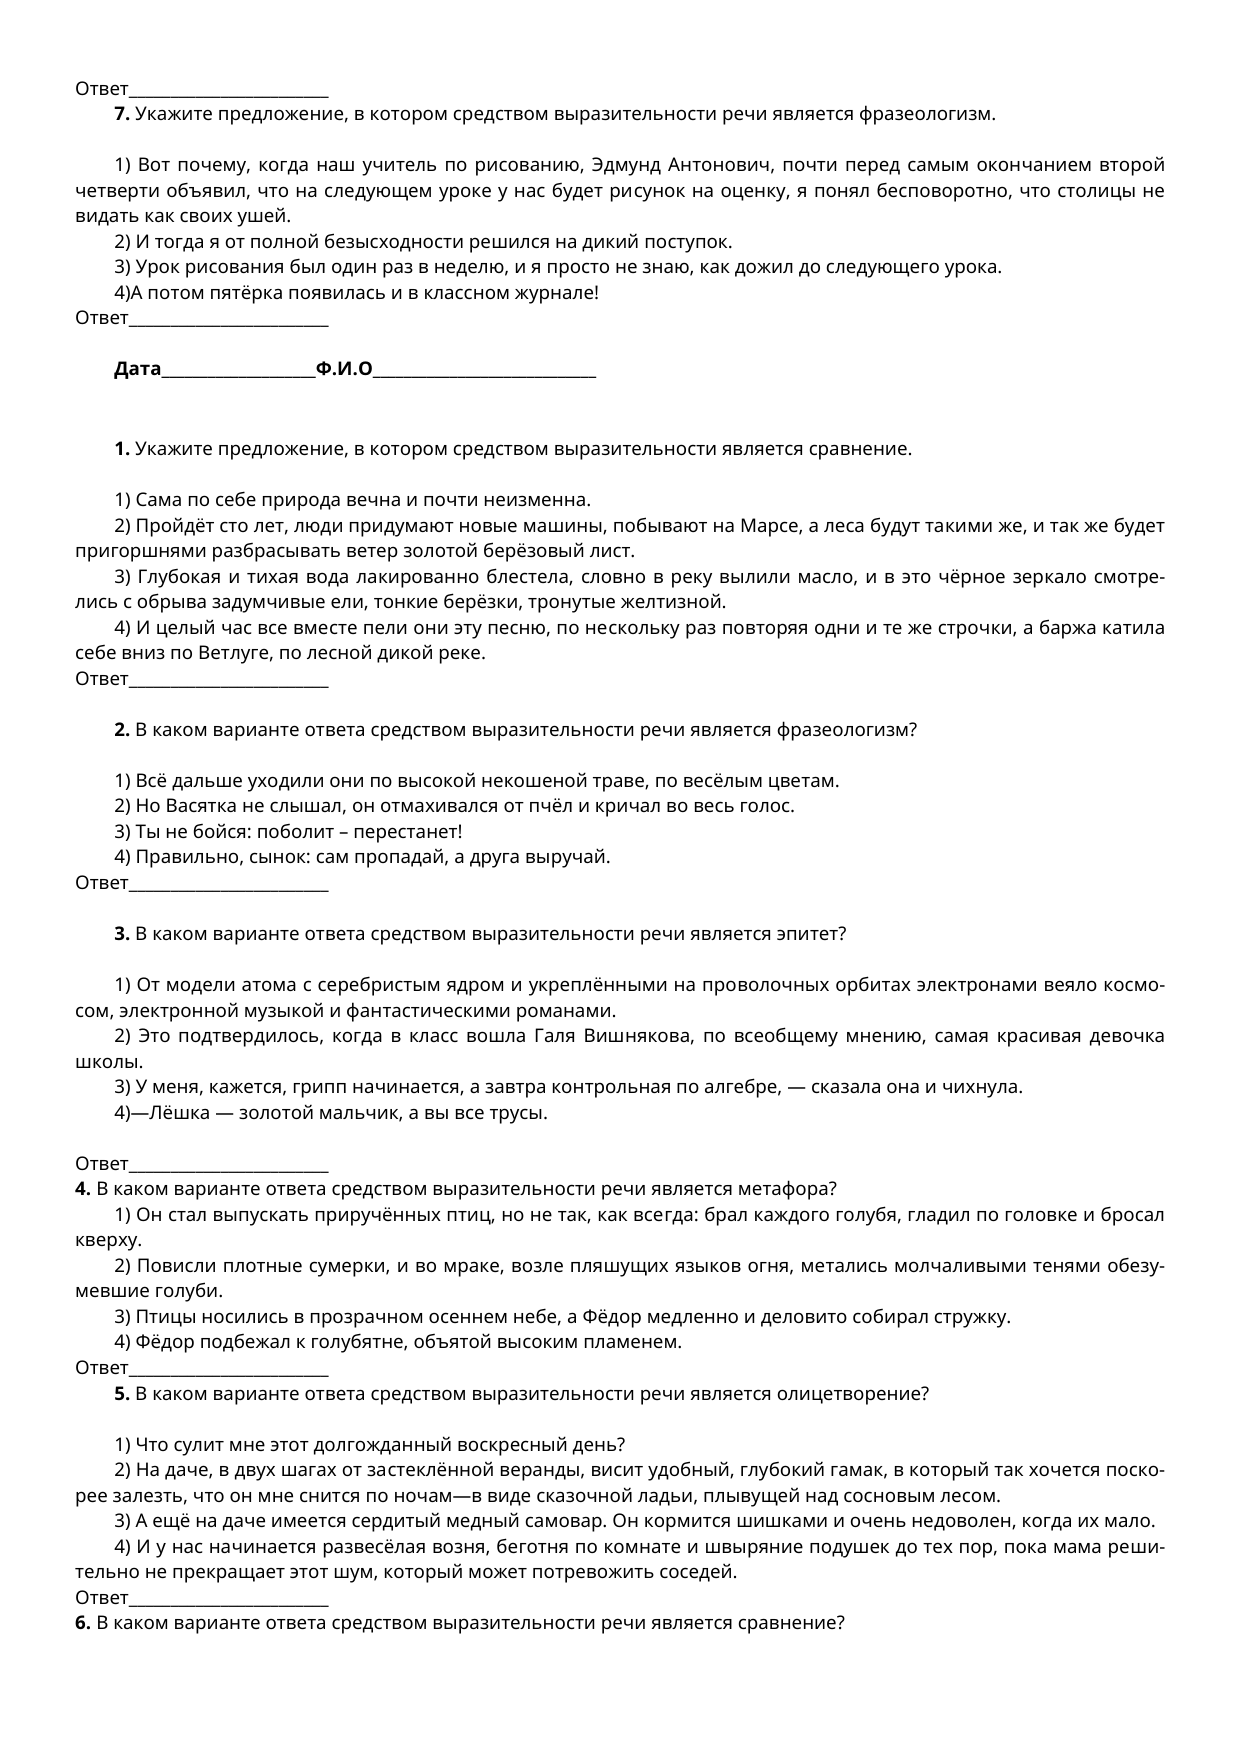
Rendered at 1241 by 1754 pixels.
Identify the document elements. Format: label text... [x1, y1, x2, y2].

text 1) От модели атома с серебристым ядром и укреплёнными на проволочных орбитах электронами веяло космосом, электронной музыкой и фантастическими романами. [75, 971, 1165, 1022]
text Дата____________________Ф.И.О_____________________________ [75, 356, 1165, 381]
text Ответ________________________ [75, 665, 1165, 691]
text 1) Сама по себе природа вечна и почти неизменна. [75, 487, 1165, 512]
text 5. В каком варианте ответа средством выразительности речи является олицетворение? [75, 1380, 1165, 1405]
text 3) У меня, кажется, грипп начинается, а завтра контрольная по алгебре, — сказала она и чихнула. [75, 1073, 1165, 1099]
text 3) А ещё на даче имеется сердитый медный самовар. Он кормится шишками и очень недоволен, когда их мало. [75, 1507, 1165, 1533]
text 4. В каком варианте ответа средством выразительности речи является метафора? [75, 1176, 1165, 1201]
text 2) И тогда я от полной безысходности решился на дикий поступок. [75, 228, 1165, 254]
text 2) Но Васятка не слышал, он отмахивался от пчёл и кричал во весь голос. [75, 793, 1165, 818]
text 3) Ты не бойся: поболит – перестанет! [75, 818, 1165, 844]
text 1) Он стал выпускать приручённых птиц, но не так, как всегда: брал каждого голубя, гладил по головке и бросал кверху. [75, 1201, 1165, 1252]
text 4) И целый час все вместе пели они эту песню, по нескольку раз повторяя одни и те же строчки, а баржа катила себе вниз по Ветлуге, по лесной дикой реке. [75, 614, 1165, 665]
text Ответ________________________ [75, 1150, 1165, 1176]
text 2) Пройдёт сто лет, люди придумают новые машины, побывают на Марсе, а леса будут такими же, и так же будет пригоршнями разбрасывать ветер золотой берёзовый лист. [75, 512, 1165, 563]
text Ответ________________________ [75, 75, 1165, 101]
text Ответ________________________ [75, 1584, 1165, 1609]
text 6. В каком варианте ответа средством выразительности речи является сравнение? [75, 1609, 1165, 1635]
text 1) Что сулит мне этот долгожданный воскресный день? [75, 1431, 1165, 1456]
text 3) Урок рисования был один раз в неделю, и я просто не знаю, как дожил до следующего урока. [75, 254, 1165, 279]
text 4)—Лёшка — золотой мальчик, а вы все трусы. [75, 1099, 1165, 1124]
text 2. В каком варианте ответа средством выразительности речи является фразеологизм? [75, 716, 1165, 742]
text 3. В каком варианте ответа средством выразительности речи является эпитет? [75, 920, 1165, 946]
text 7. Укажите предложение, в котором средством выразительности речи является фразеологизм. [75, 101, 1165, 126]
text 4) И у нас начинается развесёлая возня, беготня по комнате и швыряние подушек до тех пор, пока мама решительно не прекращает этот шум, который может потревожить соседей. [75, 1533, 1165, 1584]
text 2) Повисли плотные сумерки, и во мраке, возле пляшущих языков огня, метались молчаливыми тенями обезумевшие голуби. [75, 1252, 1165, 1303]
text 3) Глубокая и тихая вода лакированно блестела, словно в реку вылили масло, и в это чёрное зеркало смотрелись с обрыва задумчивые ели, тонкие берёзки, тронутые желтизной. [75, 563, 1165, 614]
text 1) Вот почему, когда наш учитель по рисованию, Эдмунд Антонович, почти перед самым окончанием второй четверти объявил, что на следующем уроке у нас будет рисунок на оценку, я понял бесповоротно, что столицы не видать как своих ушей. [75, 152, 1165, 228]
text 3) Птицы носились в прозрачном осеннем небе, а Фёдор медленно и деловито собирал стружку. [75, 1303, 1165, 1329]
text 1) Всё дальше уходили они по высокой некошеной траве, по весёлым цветам. [75, 767, 1165, 793]
text Ответ________________________ [75, 869, 1165, 895]
text Ответ________________________ [75, 305, 1165, 330]
text Ответ________________________ [75, 1354, 1165, 1380]
text 2) Это подтвердилось, когда в класс вошла Галя Вишнякова, по всеобщему мнению, самая красивая девочка школы. [75, 1022, 1165, 1073]
text 4)А потом пятёрка появилась и в классном журнале! [75, 279, 1165, 305]
text 1. Укажите предложение, в котором средством выразительности является сравнение. [75, 436, 1165, 461]
text 4) Правильно, сынок: сам пропадай, а друга выручай. [75, 844, 1165, 869]
text 4) Фёдор подбежал к голубятне, объятой высоким пламенем. [75, 1329, 1165, 1354]
text 2) На даче, в двух шагах от застеклённой веранды, висит удобный, глубокий гамак, в который так хочется поскорее залезть, что он мне снится по ночам—в виде сказочной ладьи, плывущей над сосновым лесом. [75, 1456, 1165, 1507]
